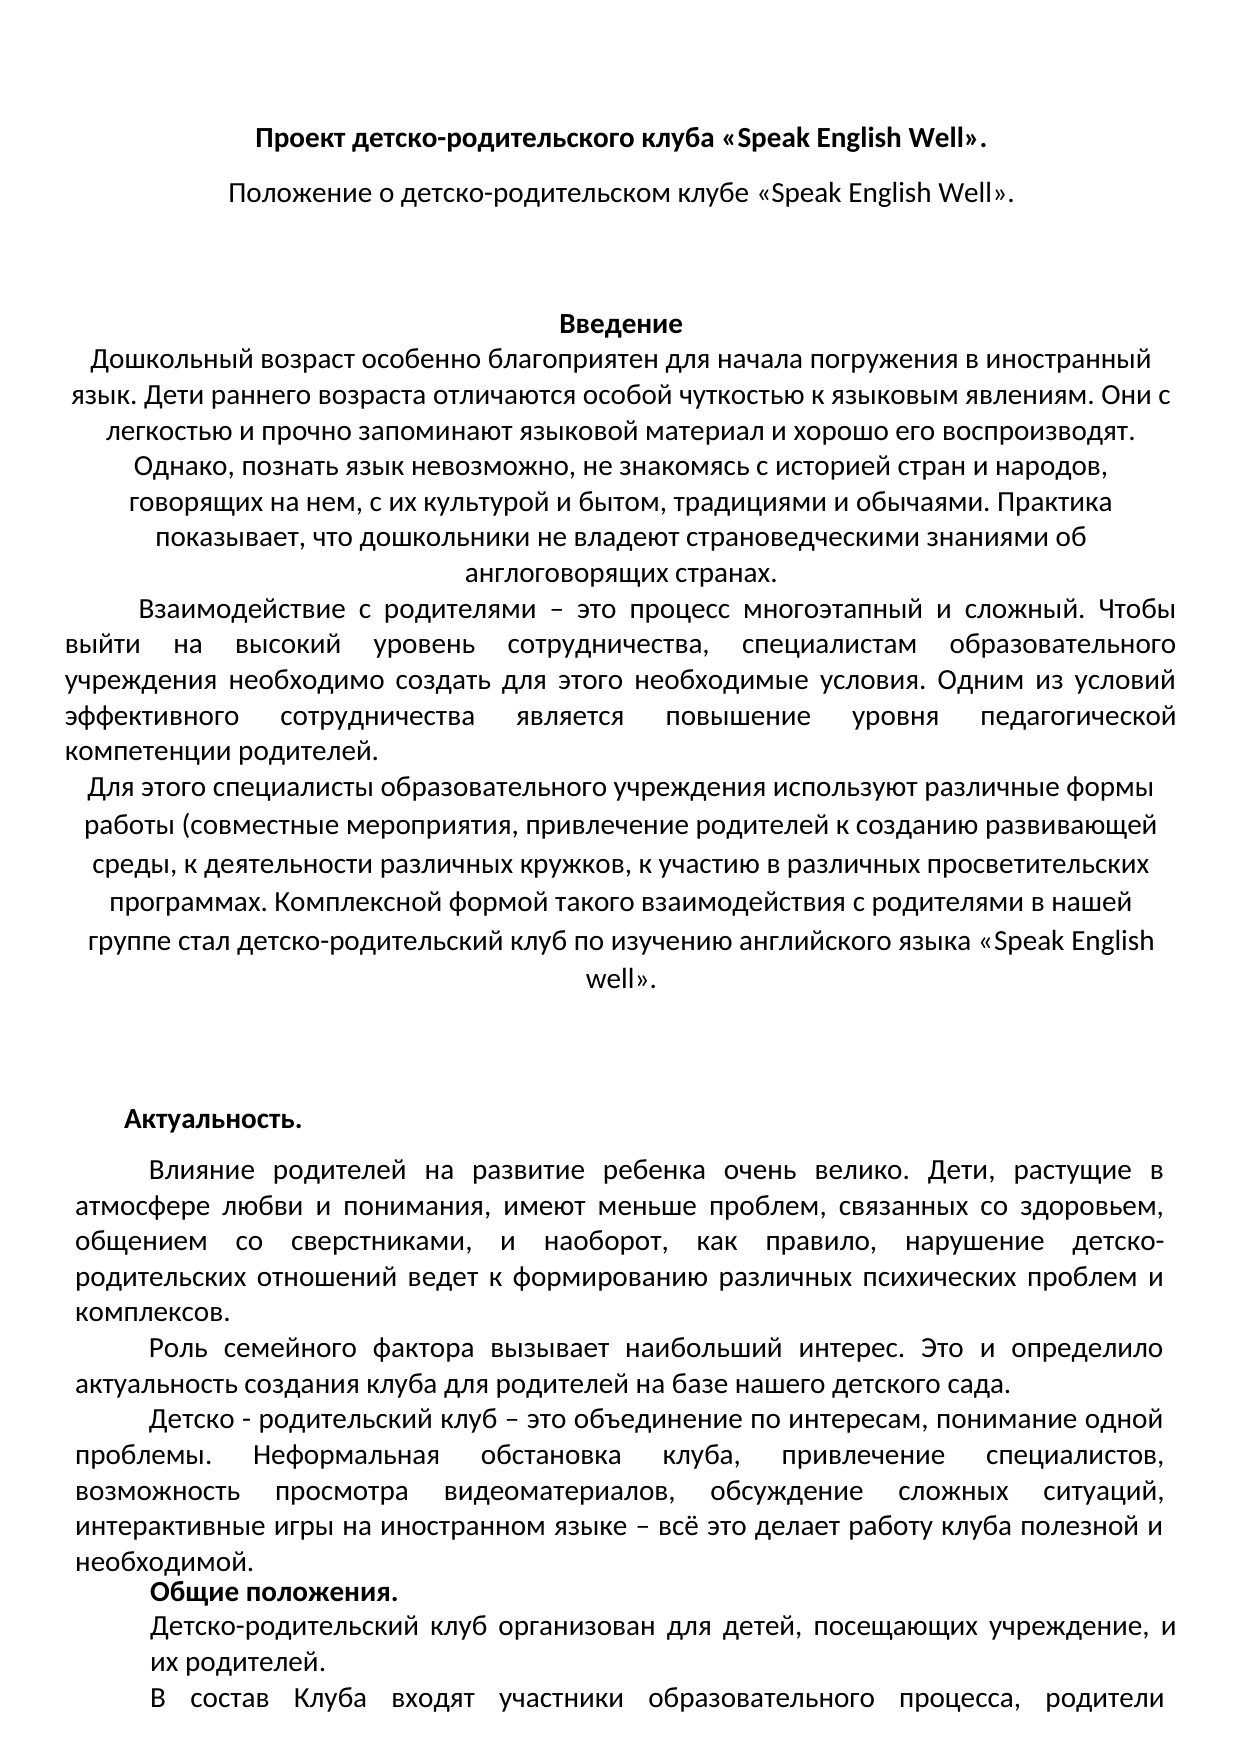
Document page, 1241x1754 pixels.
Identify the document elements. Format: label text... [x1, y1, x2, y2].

text Взаимодействие с родителями – это процесс многоэтапный и сложный. Чтобы выйти на высокий уровень сотрудничества, специалистам образовательного учреждения необходимо создать для этого необходимые условия. Одним из условий эффективного сотрудничества является повышение уровня педагогической компетенции родителей. [64, 590, 1178, 768]
text Детско - родительский клуб – это объединение по интересам, понимание одной проблемы. Неформальная обстановка клуба, привлечение специалистов, возможность просмотра видеоматериалов, обсуждение сложных ситуаций, интерактивные игры на иностранном языке – всё это делает работу клуба полезной и необходимой. [75, 1400, 1165, 1578]
text Положение о детско-родительском клубе «Speak English Well». [64, 174, 1178, 209]
list Детско-родительский клуб организован для детей, посещающих учреждение, и их родителей. [150, 1607, 1178, 1679]
subtitle Общие положения. [150, 1579, 1178, 1607]
text Роль семейного фактора вызывает наибольший интерес. Это и определило актуальность создания клуба для родителей на базе нашего детского сада. [75, 1329, 1165, 1400]
text Дошкольный возраст особенно благоприятен для начала погружения в иностранный язык. Дети раннего возраста отличаются особой чуткостью к языковым явлениям. Они с легкостью и прочно запоминают языковой материал и хорошо его воспроизводят. Однако, познать язык невозможно, не знакомясь с историей стран и народов, говорящих на нем, с их культурой и бытом, традициями и обычаями. Практика показывает, что дошкольники не владеют страноведческими знаниями об англоговорящих странах. [64, 340, 1178, 590]
text Влияние родителей на развитие ребенка очень велико. Дети, растущие в атмосфере любви и понимания, имеют меньше проблем, связанных со здоровьем, общением со сверстниками, и наоборот, как правило, нарушение детско-родительских отношений ведет к формированию различных психических проблем и комплексов. [75, 1151, 1166, 1329]
text Актуальность. [64, 1106, 1176, 1134]
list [150, 1679, 1166, 1714]
text Для этого специалисты образовательного учреждения используют различные формы работы (совместные мероприятия, привлечение родителей к созданию развивающей среды, к деятельности различных кружков, к участию в различных просветительских программах. Комплексной формой такого взаимодействия с родителями в нашей группе стал детско-родительский клуб по изучению английского языка «Speak English well». [64, 768, 1178, 996]
text Введение [64, 305, 1178, 340]
text Проект детско-родительского клуба «Speak English Well». [64, 119, 1178, 154]
